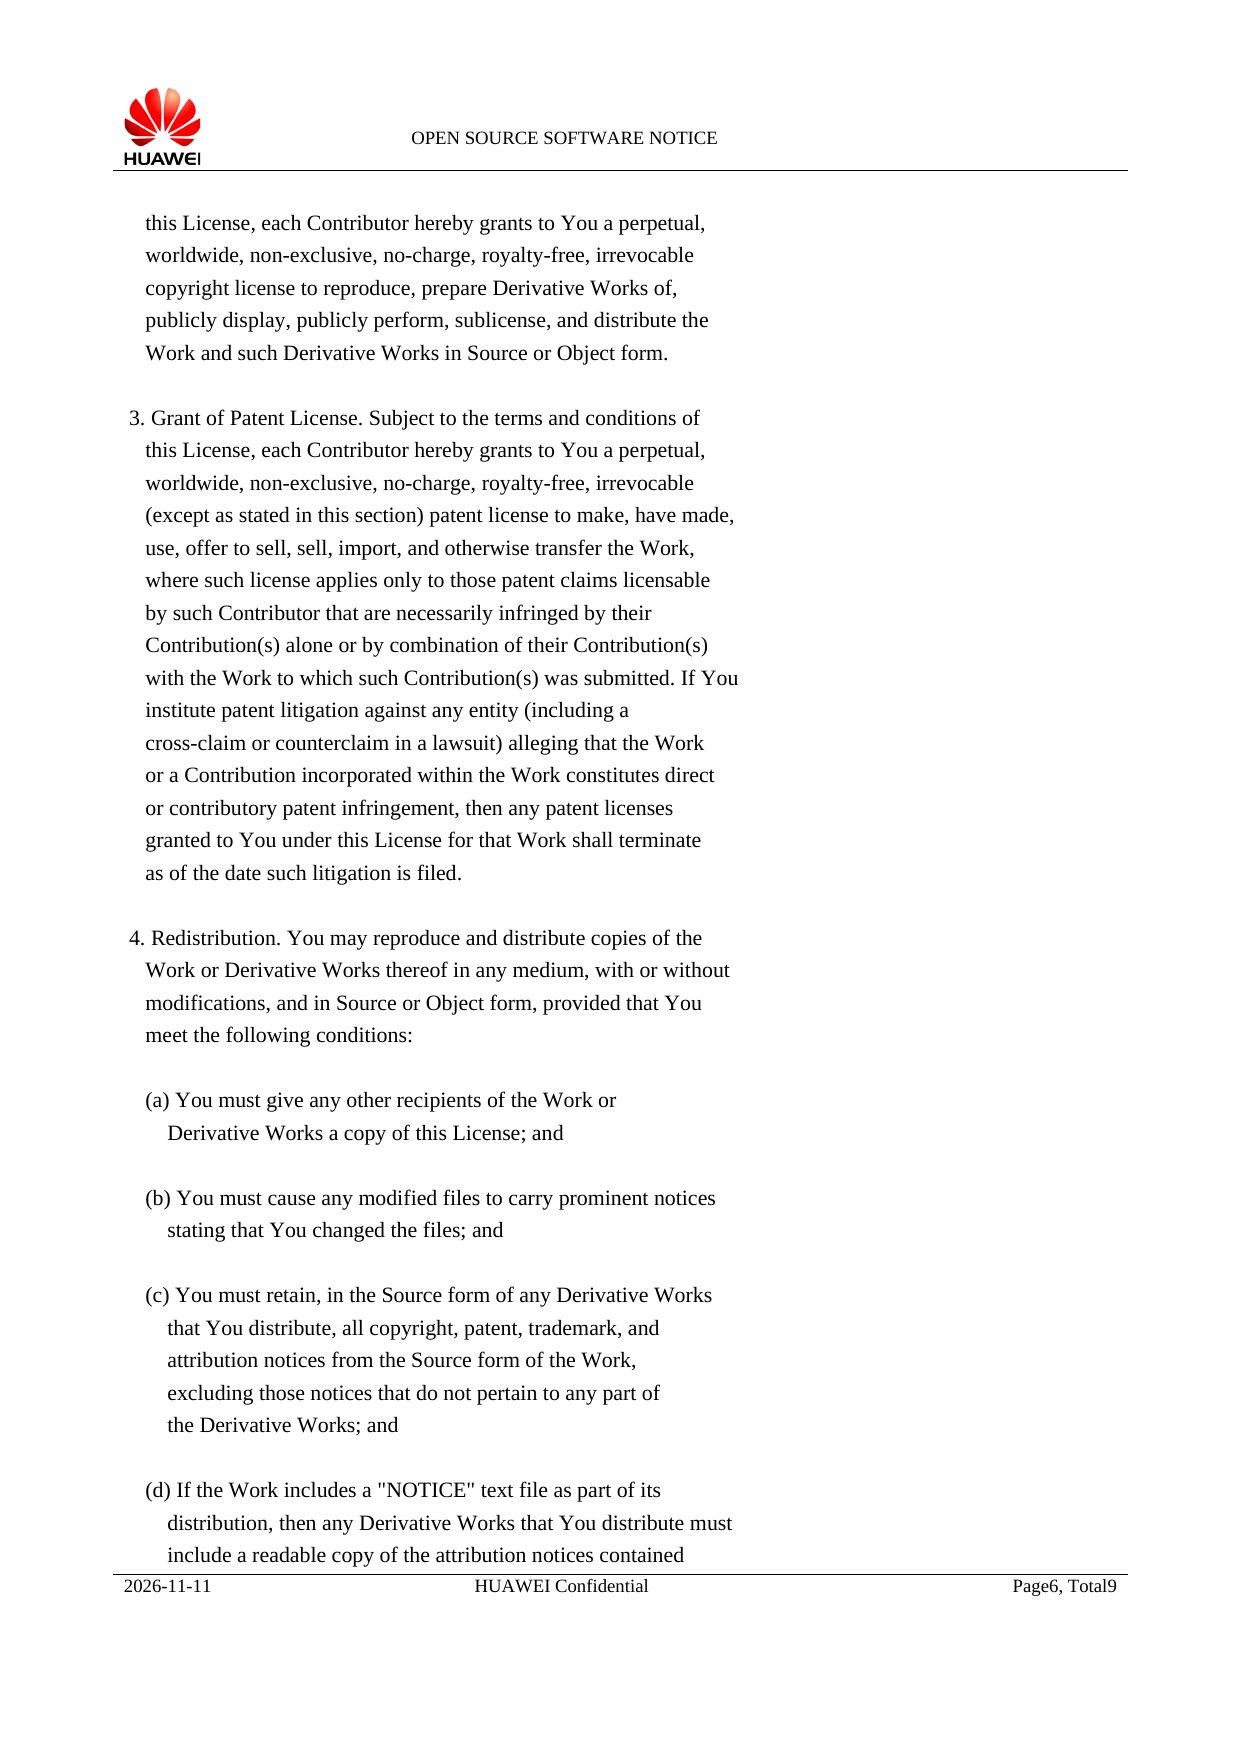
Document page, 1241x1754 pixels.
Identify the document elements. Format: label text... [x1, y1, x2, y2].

picture [124, 88, 201, 165]
